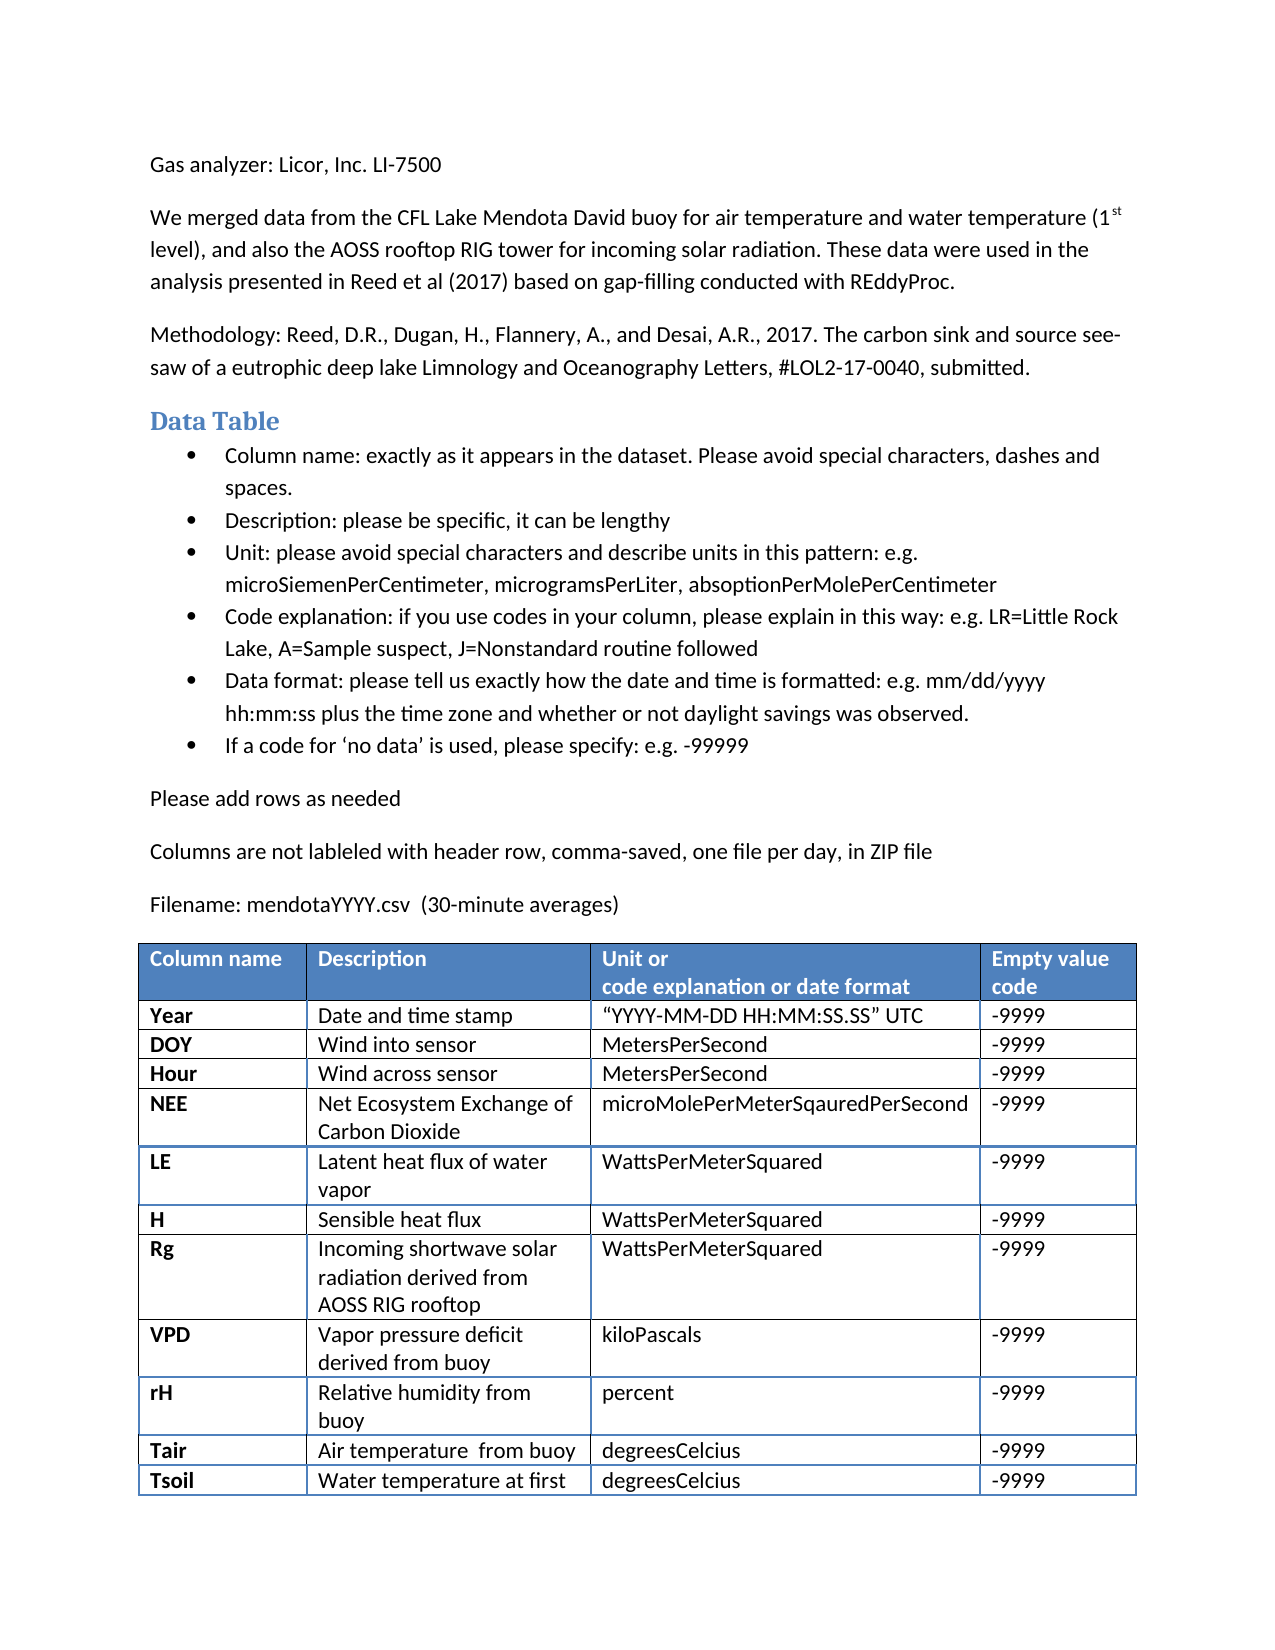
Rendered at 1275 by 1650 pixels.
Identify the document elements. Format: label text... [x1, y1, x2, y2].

table_cell -9999 [981, 1089, 1136, 1145]
table_cell “YYYY-MM-DD HH:MM:SS.SS” UTC [592, 1001, 979, 1029]
table_header Unit or code explanation or date format [591, 944, 980, 1000]
table_cell WattsPerMeterSquared [592, 1148, 979, 1203]
text Gas analyzer: Licor, Inc. LI-7500 [150, 150, 1125, 178]
table_cell -9999 [981, 1320, 1136, 1376]
table_cell rH [140, 1378, 306, 1434]
table_cell -9999 [981, 1001, 1136, 1029]
list Data format: please tell us exactly how the date and time is formatted: e.g. mm/dd/yyyy hh:mm:ss plus the time zone and whether or not daylight savings was observed. [187, 667, 1125, 727]
table_cell -9999 [981, 1466, 1135, 1494]
table_cell Tsoil [140, 1466, 306, 1494]
table_cell -9999 [981, 1378, 1135, 1434]
table_cell Vapor pressure deficit derived from buoy [307, 1320, 590, 1376]
table_cell percent [592, 1378, 979, 1434]
table_cell LE [140, 1148, 306, 1203]
table_cell Wind into sensor [307, 1030, 590, 1058]
list Unit: please avoid special characters and describe units in this pattern: e.g. microSiemenPerCentimeter, microgramsPerLiter, absoptionPerMolePerCentimeter [187, 538, 1125, 598]
table_cell MetersPerSecond [591, 1030, 980, 1058]
table_cell degreesCelcius [591, 1436, 980, 1464]
table_cell Wind across sensor [308, 1059, 590, 1088]
table_cell -9999 [981, 1059, 1136, 1088]
table_cell Incoming shortwave solar radiation derived from AOSS RIG rooftop [308, 1235, 590, 1319]
table_cell Hour [139, 1059, 306, 1088]
text We merged data from the CFL Lake Mendota David buoy for air temperature and water temperature (1st level), and also the AOSS rooftop RIG tower for incoming solar radiation. These data were used in the analysis presented in Reed et al (2017) based on gap-filling conducted with REddyProc. [150, 203, 1125, 295]
table_header Empty value code [981, 944, 1136, 1000]
table_cell -9999 [981, 1030, 1136, 1058]
table_cell Year [139, 1001, 306, 1029]
table_cell DOY [139, 1030, 306, 1058]
list If a code for ‘no data’ is used, please specify: e.g. -99999 [187, 731, 1125, 759]
table_cell Sensible heat flux [307, 1206, 590, 1233]
table_cell Air temperature from buoy [307, 1436, 590, 1464]
table_cell Net Ecosystem Exchange of Carbon Dioxide [307, 1089, 590, 1145]
list Code explanation: if you use codes in your column, please explain in this way: e.g. LR=Little Rock Lake, A=Sample suspect, J=Nonstandard routine followed [187, 602, 1125, 662]
table_header Description [307, 944, 590, 1000]
table_cell NEE [139, 1089, 306, 1145]
table_cell -9999 [981, 1206, 1136, 1233]
table_header Column name [139, 944, 306, 1000]
text Columns are not lableled with header row, comma-saved, one file per day, in ZIP file [150, 837, 1125, 865]
table_cell kiloPascals [591, 1320, 980, 1376]
table_cell -9999 [981, 1235, 1136, 1319]
table_cell Rg [139, 1235, 306, 1319]
text Methodology: Reed, D.R., Dugan, H., Flannery, A., and Desai, A.R., 2017. The carbon sink and source see-saw of a eutrophic deep lake Limnology and Oceanography Letters, #LOL2-17-0040, submitted. [150, 320, 1125, 381]
table_cell WattsPerMeterSquared [591, 1206, 980, 1233]
text Please add rows as needed [150, 784, 1125, 812]
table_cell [308, 1466, 590, 1494]
list Description: please be specific, it can be lengthy [187, 506, 1125, 534]
table_cell -9999 [981, 1148, 1135, 1203]
text Filename: mendotaYYYY.csv (30-minute averages) [150, 890, 1125, 918]
table_cell Relative humidity from buoy [308, 1378, 590, 1434]
table_cell -9999 [981, 1436, 1136, 1464]
list Column name: exactly as it appears in the dataset. Please avoid special characters, dashes and spaces. [187, 441, 1125, 502]
table_cell Tair [139, 1436, 306, 1464]
table_cell MetersPerSecond [592, 1059, 979, 1088]
subtitle Data Table [150, 406, 1125, 437]
table_cell H [139, 1206, 306, 1233]
table_cell VPD [139, 1320, 306, 1376]
table_cell degreesCelcius [592, 1466, 979, 1494]
table_cell Date and time stamp [308, 1001, 590, 1029]
table_cell WattsPerMeterSquared [592, 1235, 979, 1319]
table_cell microMolePerMeterSqauredPerSecond [591, 1089, 980, 1145]
table_cell Latent heat flux of water vapor [308, 1148, 590, 1203]
